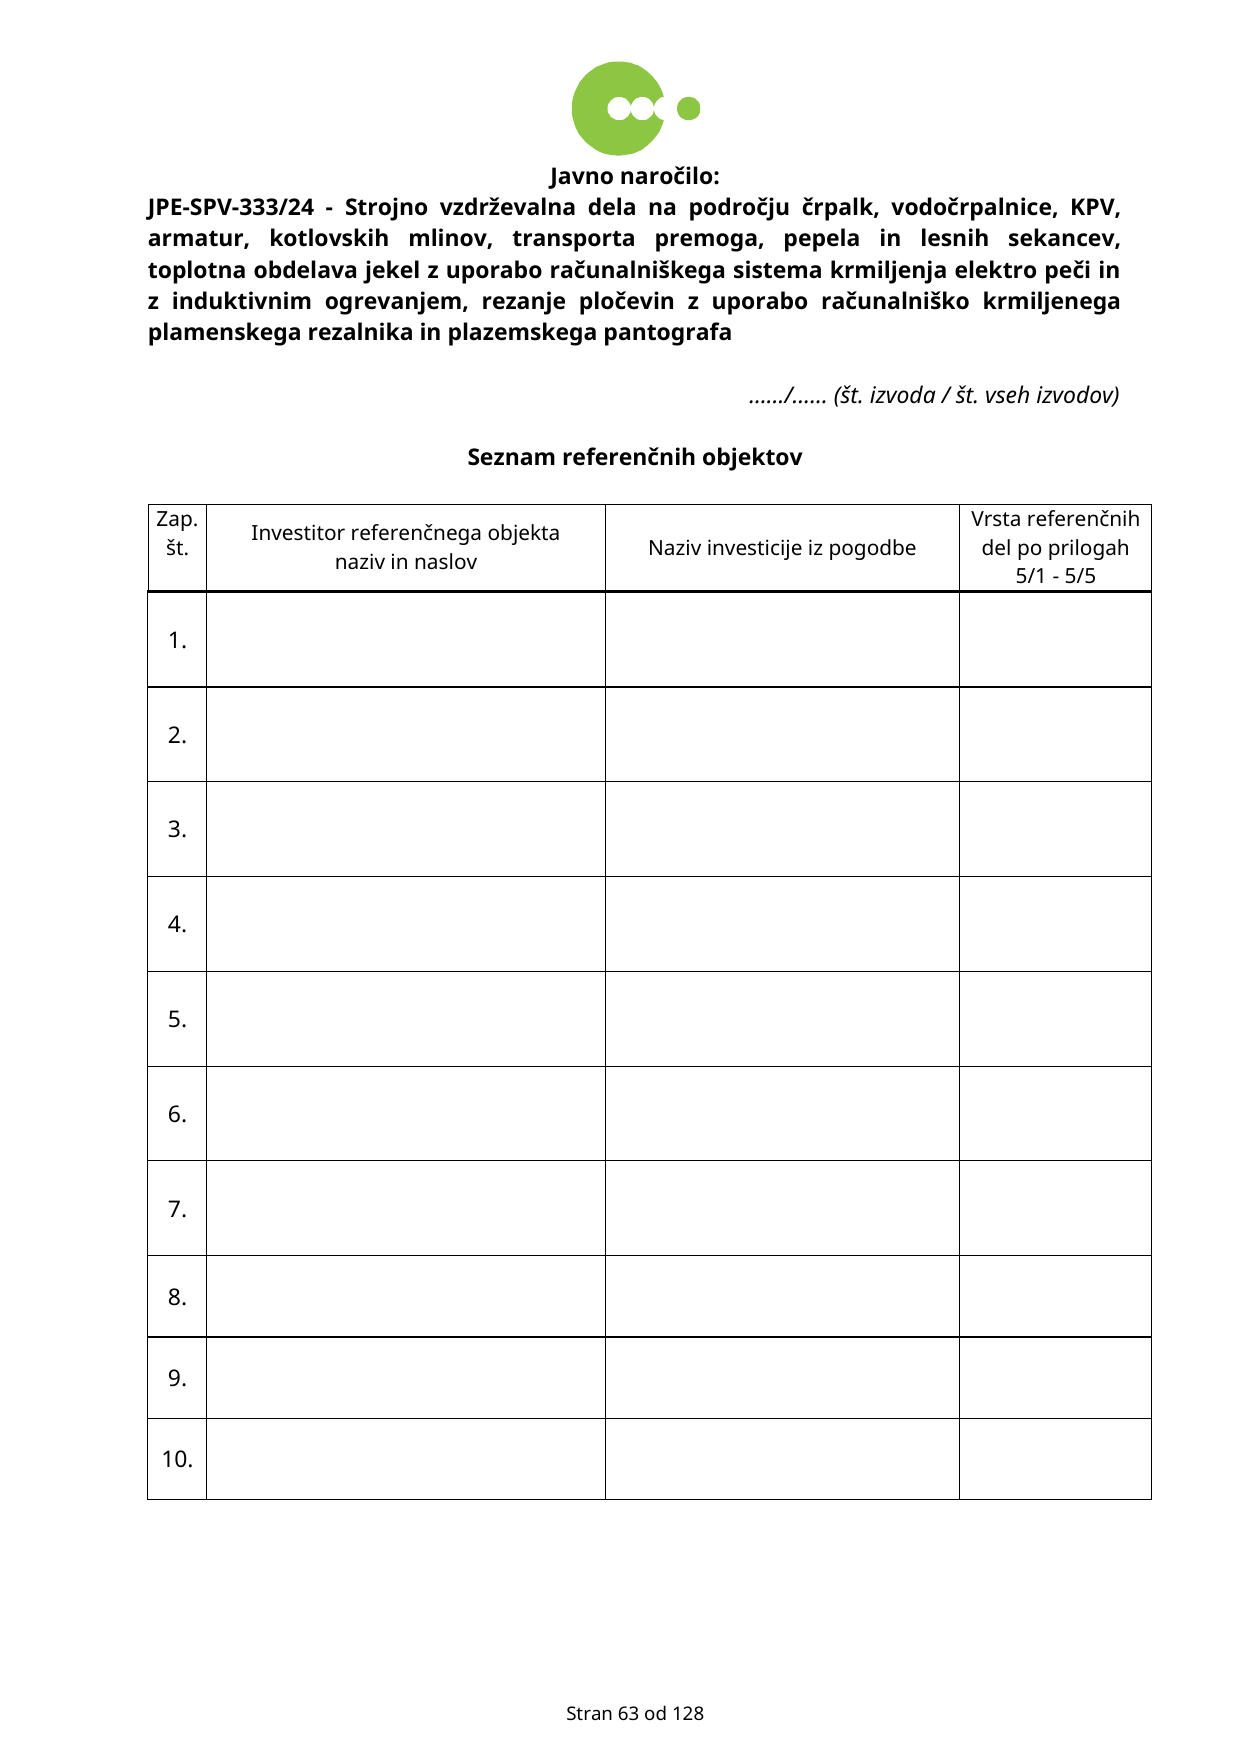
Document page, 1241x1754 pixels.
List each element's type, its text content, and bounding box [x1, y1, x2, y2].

table_cell [606, 877, 959, 971]
table_cell [960, 688, 1151, 781]
table_cell 4. [148, 877, 206, 971]
table_cell [606, 1419, 959, 1499]
table_cell [207, 1256, 605, 1336]
table_cell 3. [148, 782, 206, 876]
table_cell [960, 1067, 1151, 1160]
table_cell [207, 1067, 605, 1160]
table_cell [606, 688, 959, 781]
table_cell [606, 1338, 959, 1418]
table_cell [960, 1256, 1151, 1336]
table_header Vrsta referenčnih del po prilogah 5/1 - 5/5 [960, 505, 1151, 589]
table_cell [207, 688, 605, 781]
table_cell [606, 1161, 959, 1255]
table_header Naziv investicije iz pogodbe [606, 505, 959, 589]
table_cell [207, 593, 605, 686]
table_cell 9. [148, 1338, 206, 1418]
table_cell [960, 1338, 1151, 1418]
table_cell [207, 877, 605, 971]
table_cell [606, 1067, 959, 1160]
table_cell [606, 972, 959, 1066]
table_cell 2. [148, 688, 206, 781]
table_cell [606, 593, 959, 686]
table_cell 6. [148, 1067, 206, 1160]
table_cell [207, 1419, 605, 1499]
table_cell 10. [148, 1419, 206, 1499]
text Javno naročilo: [148, 160, 1122, 191]
table_cell [207, 1161, 605, 1255]
table_cell [960, 1161, 1151, 1255]
table_header Investitor referenčnega objekta naziv in naslov [207, 505, 605, 589]
table_cell 5. [148, 972, 206, 1066]
table_cell [960, 593, 1151, 686]
text ……/…… (št. izvoda / št. vseh izvodov) [148, 379, 1122, 410]
table_cell [207, 782, 605, 876]
table_cell [606, 782, 959, 876]
table_cell [960, 782, 1151, 876]
table_cell 7. [148, 1161, 206, 1255]
table_cell [960, 972, 1151, 1066]
text Seznam referenčnih objektov [148, 441, 1122, 472]
table_header Zap. št. [149, 505, 206, 589]
table_cell 8. [148, 1256, 206, 1336]
table_cell [207, 972, 605, 1066]
table_cell [960, 877, 1151, 971]
table_cell [606, 1256, 959, 1336]
text JPE-SPV-333/24 - Strojno vzdrževalna dela na področju črpalk, vodočrpalnice, KPV, armatur, kotlovskih mlinov, transporta premoga, pepela in lesnih sekancev, toplotna obdelava jekel z uporabo računalniškega sistema krmiljenja elektro peči in z induktivnim ogrevanjem, rezanje pločevin z uporabo računalniško krmiljenega plamenskega rezalnika in plazemskega pantografa [148, 191, 1122, 347]
table_cell [960, 1419, 1151, 1499]
table_cell 1. [148, 593, 206, 686]
table_cell [207, 1338, 605, 1418]
